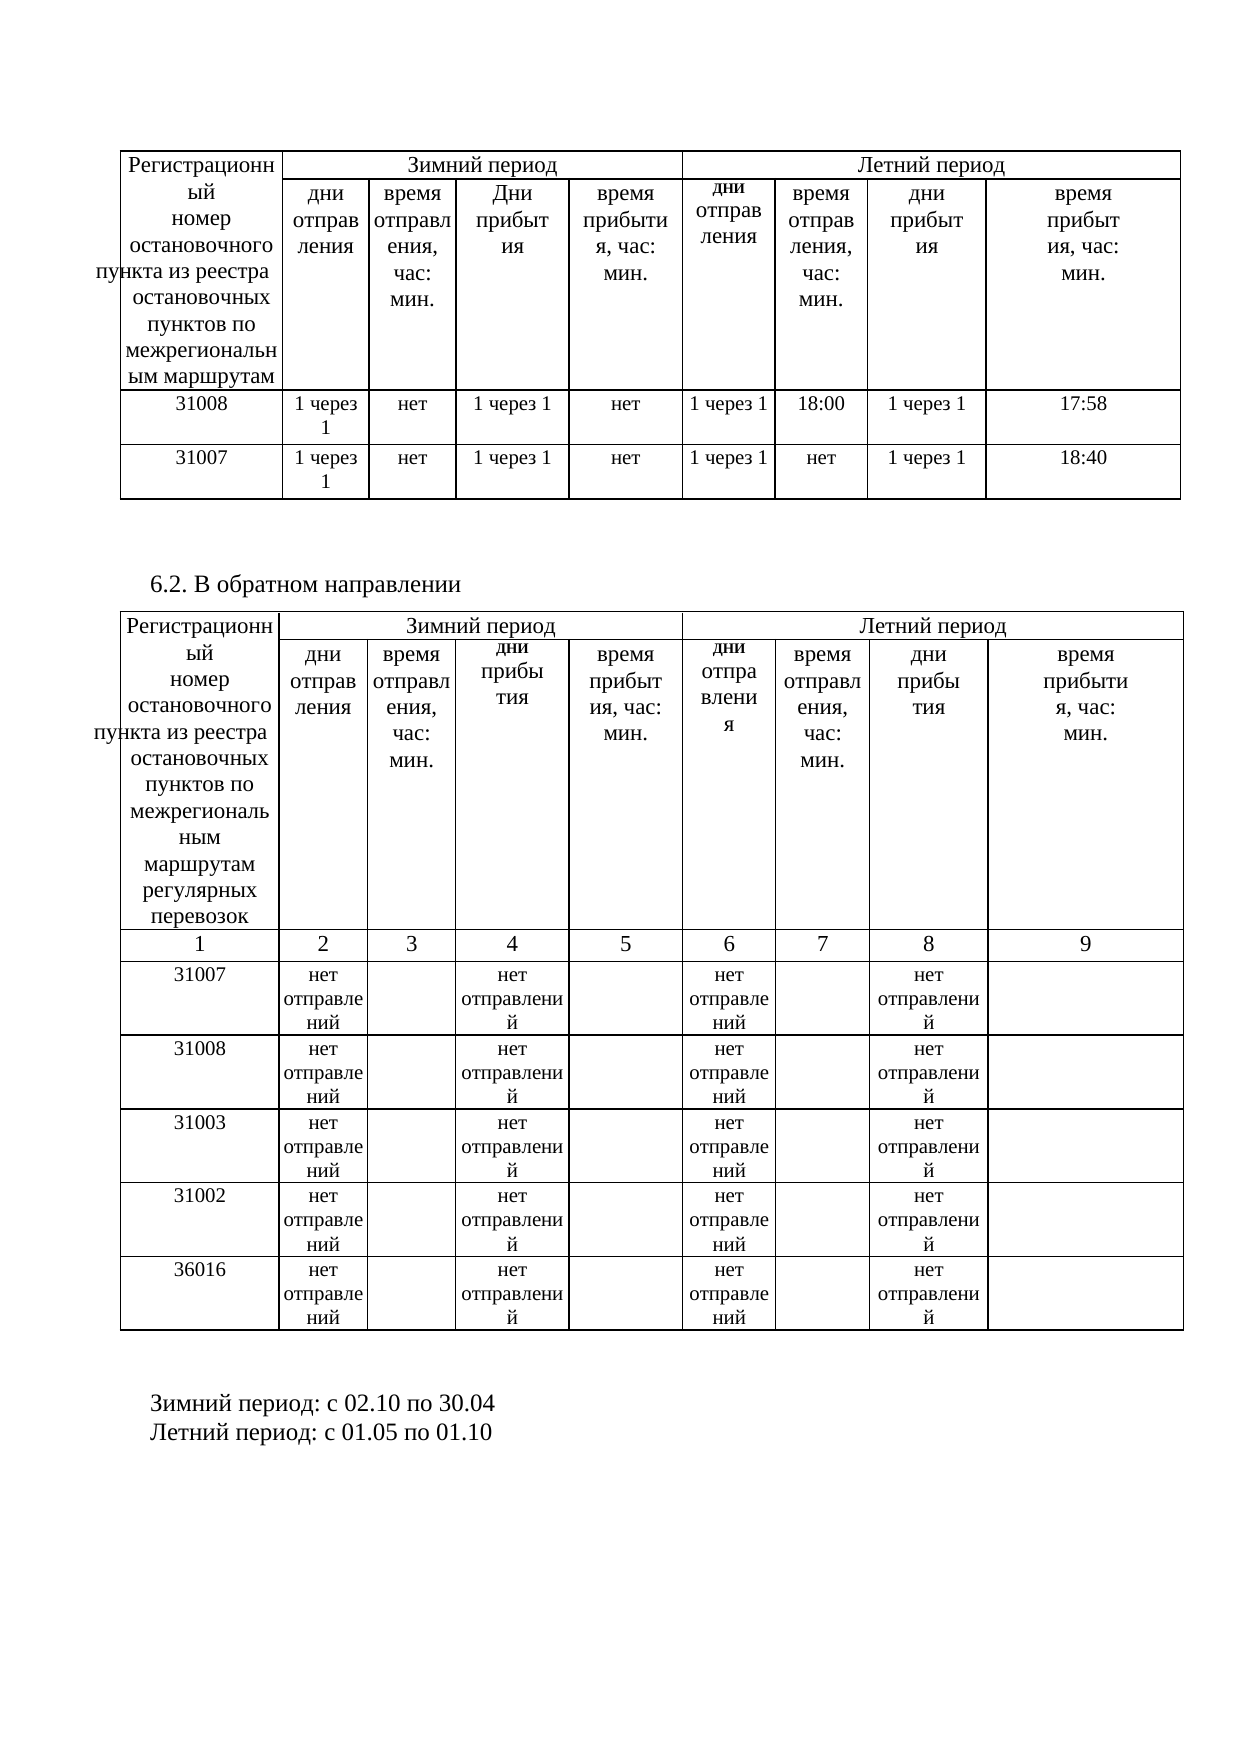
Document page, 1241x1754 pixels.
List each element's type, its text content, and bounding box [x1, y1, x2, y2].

text Зимний период: с 02.10 по 30.04 [150, 1388, 1090, 1417]
table_cell дни отправ ления [283, 180, 368, 389]
table_cell нет отправлений [456, 1036, 568, 1108]
table_cell 2 [280, 930, 367, 961]
table_cell время прибыт ия, час: мин. [570, 640, 682, 929]
table_cell Дни прибыт ия [457, 180, 568, 389]
table_cell 1 через 1 [683, 445, 774, 498]
table_cell дни прибыт ия [868, 180, 985, 389]
table_cell время прибыти я, час: мин. [570, 180, 682, 389]
table_header Летний период [683, 152, 1180, 178]
table_header Регистрационный номер остановочного пункта из реестра остановочных пунктов по межрегиональным маршрутам регулярных перевозок [121, 612, 279, 929]
table_cell 3 [368, 930, 455, 961]
table_cell [368, 962, 455, 1034]
table_cell ДНИ отправ ления [683, 180, 774, 389]
table_cell нет отправлений [870, 962, 987, 1034]
table_cell нет [570, 445, 682, 498]
table_cell 31002 [121, 1183, 278, 1256]
table_cell время прибыт ия, час: мин. [987, 180, 1180, 389]
table_cell дни прибы тия [870, 640, 987, 929]
table_cell [776, 1183, 869, 1256]
table_cell время отправл ения, час: мин. [368, 640, 455, 929]
table_cell 1 через 1 [683, 391, 774, 444]
table_cell ДНИ отпра влени я [683, 640, 775, 929]
table_cell [776, 1257, 869, 1329]
table_cell нет отправлений [456, 1183, 568, 1256]
table_cell 31007 [121, 962, 278, 1034]
table_cell 1 через 1 [868, 391, 985, 444]
table_cell дни отправ ления [280, 640, 367, 929]
table_cell 18:00 [776, 391, 867, 444]
table_cell [570, 1257, 682, 1329]
table_cell [570, 962, 682, 1034]
table_cell нет [370, 445, 455, 498]
table_cell ДНИ прибы тия [456, 640, 568, 929]
table_cell [368, 1257, 455, 1329]
table_cell 31008 [121, 1036, 278, 1108]
table_cell 1 через 1 [283, 391, 368, 444]
table_cell нет отправлений [870, 1110, 987, 1182]
table_cell 8 [870, 930, 987, 961]
table_cell нет [570, 391, 682, 444]
text Летний период: с 01.05 по 01.10 [150, 1417, 1090, 1446]
table_cell 36016 [121, 1257, 278, 1329]
table_cell нет отправлений [683, 1257, 775, 1329]
table_cell 4 [456, 930, 568, 961]
table_cell нет отправлений [280, 962, 367, 1034]
table_cell 1 [121, 930, 278, 961]
table_cell [989, 1110, 1183, 1182]
table_header Летний период [683, 612, 1183, 639]
table_cell нет отправлений [870, 1257, 987, 1329]
table_cell нет отправлений [456, 962, 568, 1034]
table_cell нет отправлений [456, 1257, 568, 1329]
table_cell [570, 1183, 682, 1256]
table_cell нет отправлений [280, 1110, 367, 1182]
table_cell 6 [683, 930, 775, 961]
table_cell нет отправлений [683, 962, 775, 1034]
table_cell 1 через 1 [457, 391, 568, 444]
table_cell время отправл ения, час: мин. [776, 640, 869, 929]
table_header Зимний период [280, 612, 682, 639]
table_cell нет отправлений [683, 1036, 775, 1108]
table_cell [368, 1036, 455, 1108]
table_cell [368, 1110, 455, 1182]
table_cell нет отправлений [280, 1257, 367, 1329]
table_cell нет отправлений [456, 1110, 568, 1182]
table_cell 31003 [121, 1110, 278, 1182]
table_cell время отправ ления, час: мин. [776, 180, 867, 389]
table_cell [368, 1183, 455, 1256]
table_cell [776, 962, 869, 1034]
table_cell 1 через 1 [457, 445, 568, 498]
table_cell [570, 1110, 682, 1182]
table_cell нет [776, 445, 867, 498]
table_cell 1 через 1 [868, 445, 985, 498]
table_cell 7 [776, 930, 869, 961]
table_cell [989, 1036, 1183, 1108]
table_cell нет отправлений [683, 1183, 775, 1256]
table_cell время прибыти я, час: мин. [989, 640, 1183, 929]
table_cell 18:40 [987, 445, 1180, 498]
table_cell нет отправлений [683, 1110, 775, 1182]
table_cell [989, 1183, 1183, 1256]
table_cell нет отправлений [870, 1036, 987, 1108]
table_cell [989, 1257, 1183, 1329]
table_cell [776, 1036, 869, 1108]
table_cell 9 [989, 930, 1183, 961]
table_cell нет отправлений [870, 1183, 987, 1256]
table_cell 31007 [121, 445, 282, 498]
table_cell нет отправлений [280, 1036, 367, 1108]
table_cell время отправл ения, час: мин. [370, 180, 455, 389]
table_cell [776, 1110, 869, 1182]
table_cell 17:58 [987, 391, 1180, 444]
table_cell 5 [570, 930, 682, 961]
table_cell 31008 [121, 391, 282, 444]
table_cell [989, 962, 1183, 1034]
table_header Регистрационный номер остановочного пункта из реестра остановочных пунктов по межрегиональным маршрутам регулярных перевозок [121, 152, 282, 389]
table_cell [570, 1036, 682, 1108]
table_cell нет [370, 391, 455, 444]
table_cell 1 через 1 [283, 445, 368, 498]
table_header Зимний период [283, 152, 682, 178]
table_cell нет отправлений [280, 1183, 367, 1256]
text 6.2. В обратном направлении [150, 569, 1090, 598]
